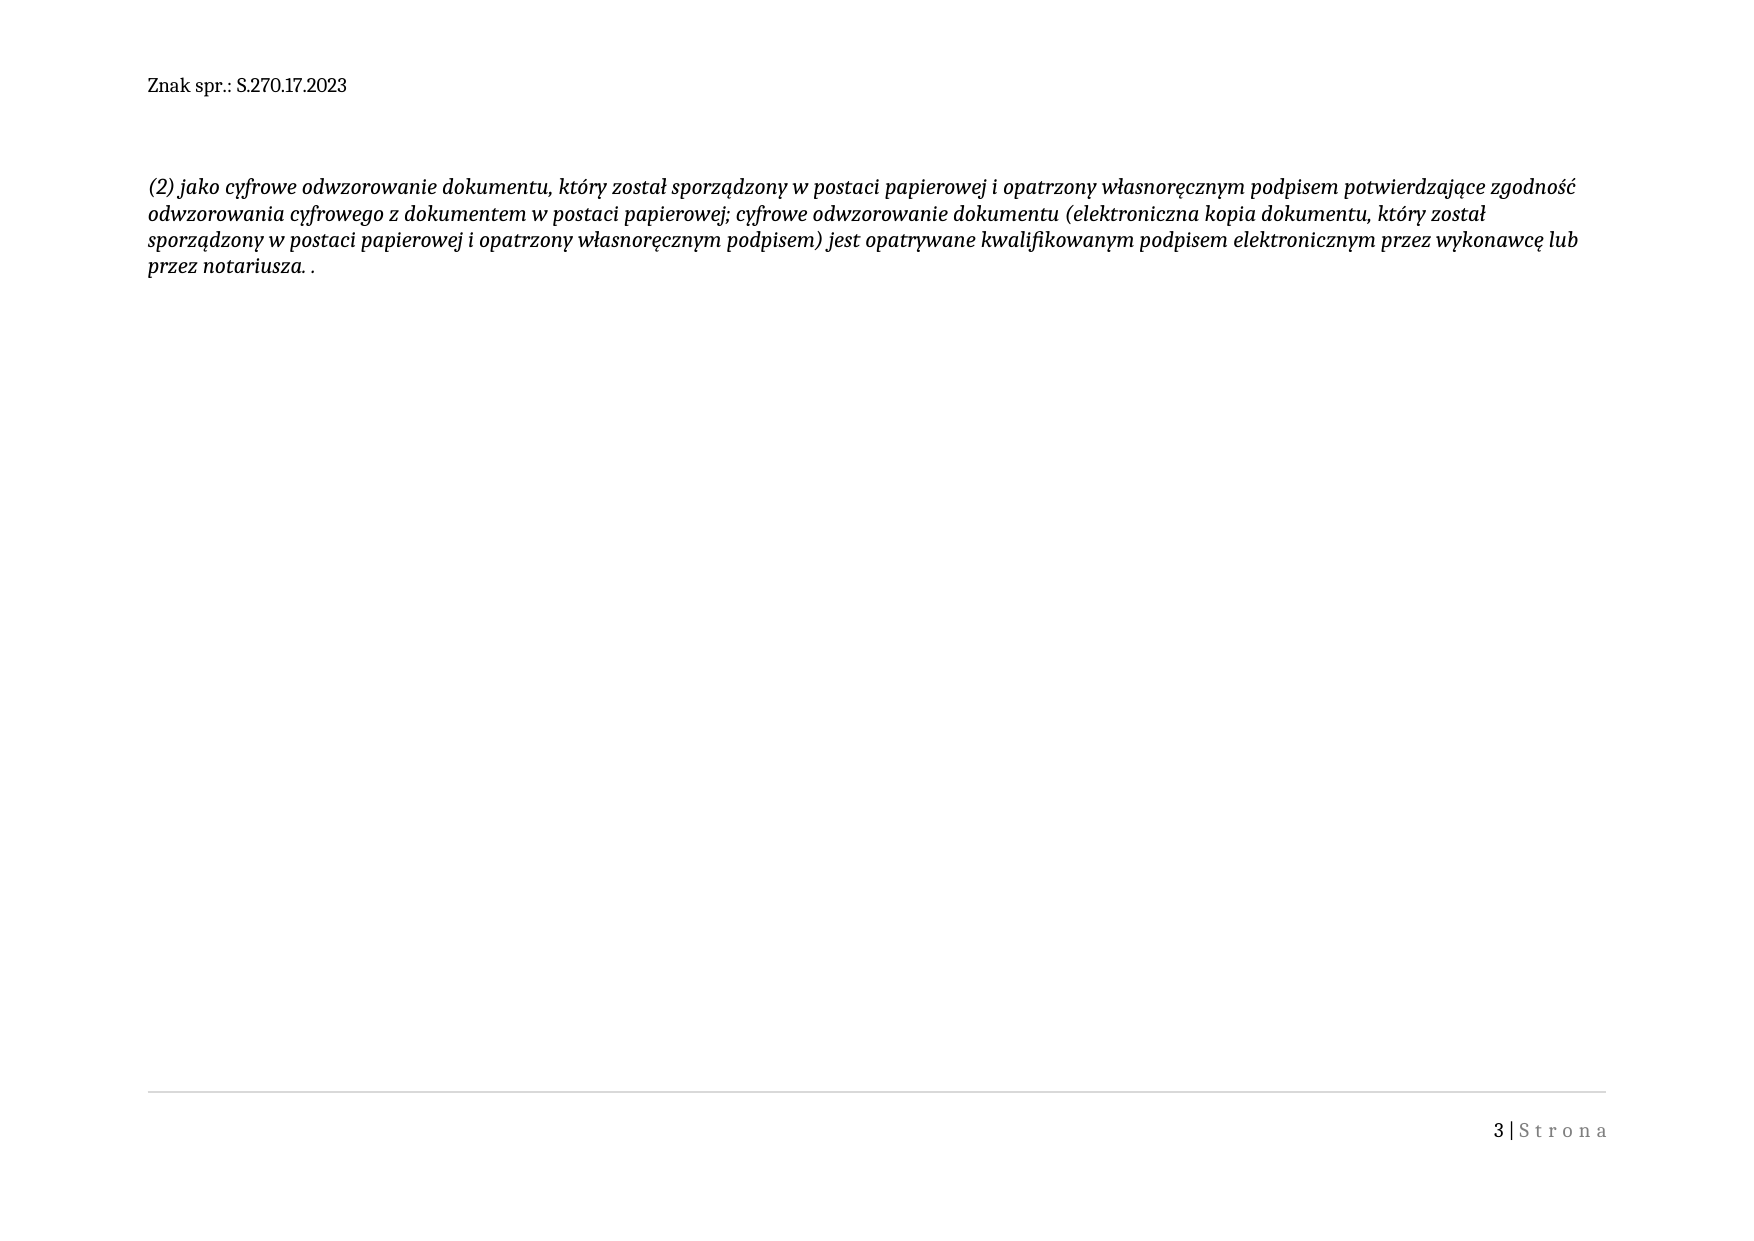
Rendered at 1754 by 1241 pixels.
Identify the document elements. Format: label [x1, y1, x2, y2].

text [148, 148, 1606, 279]
